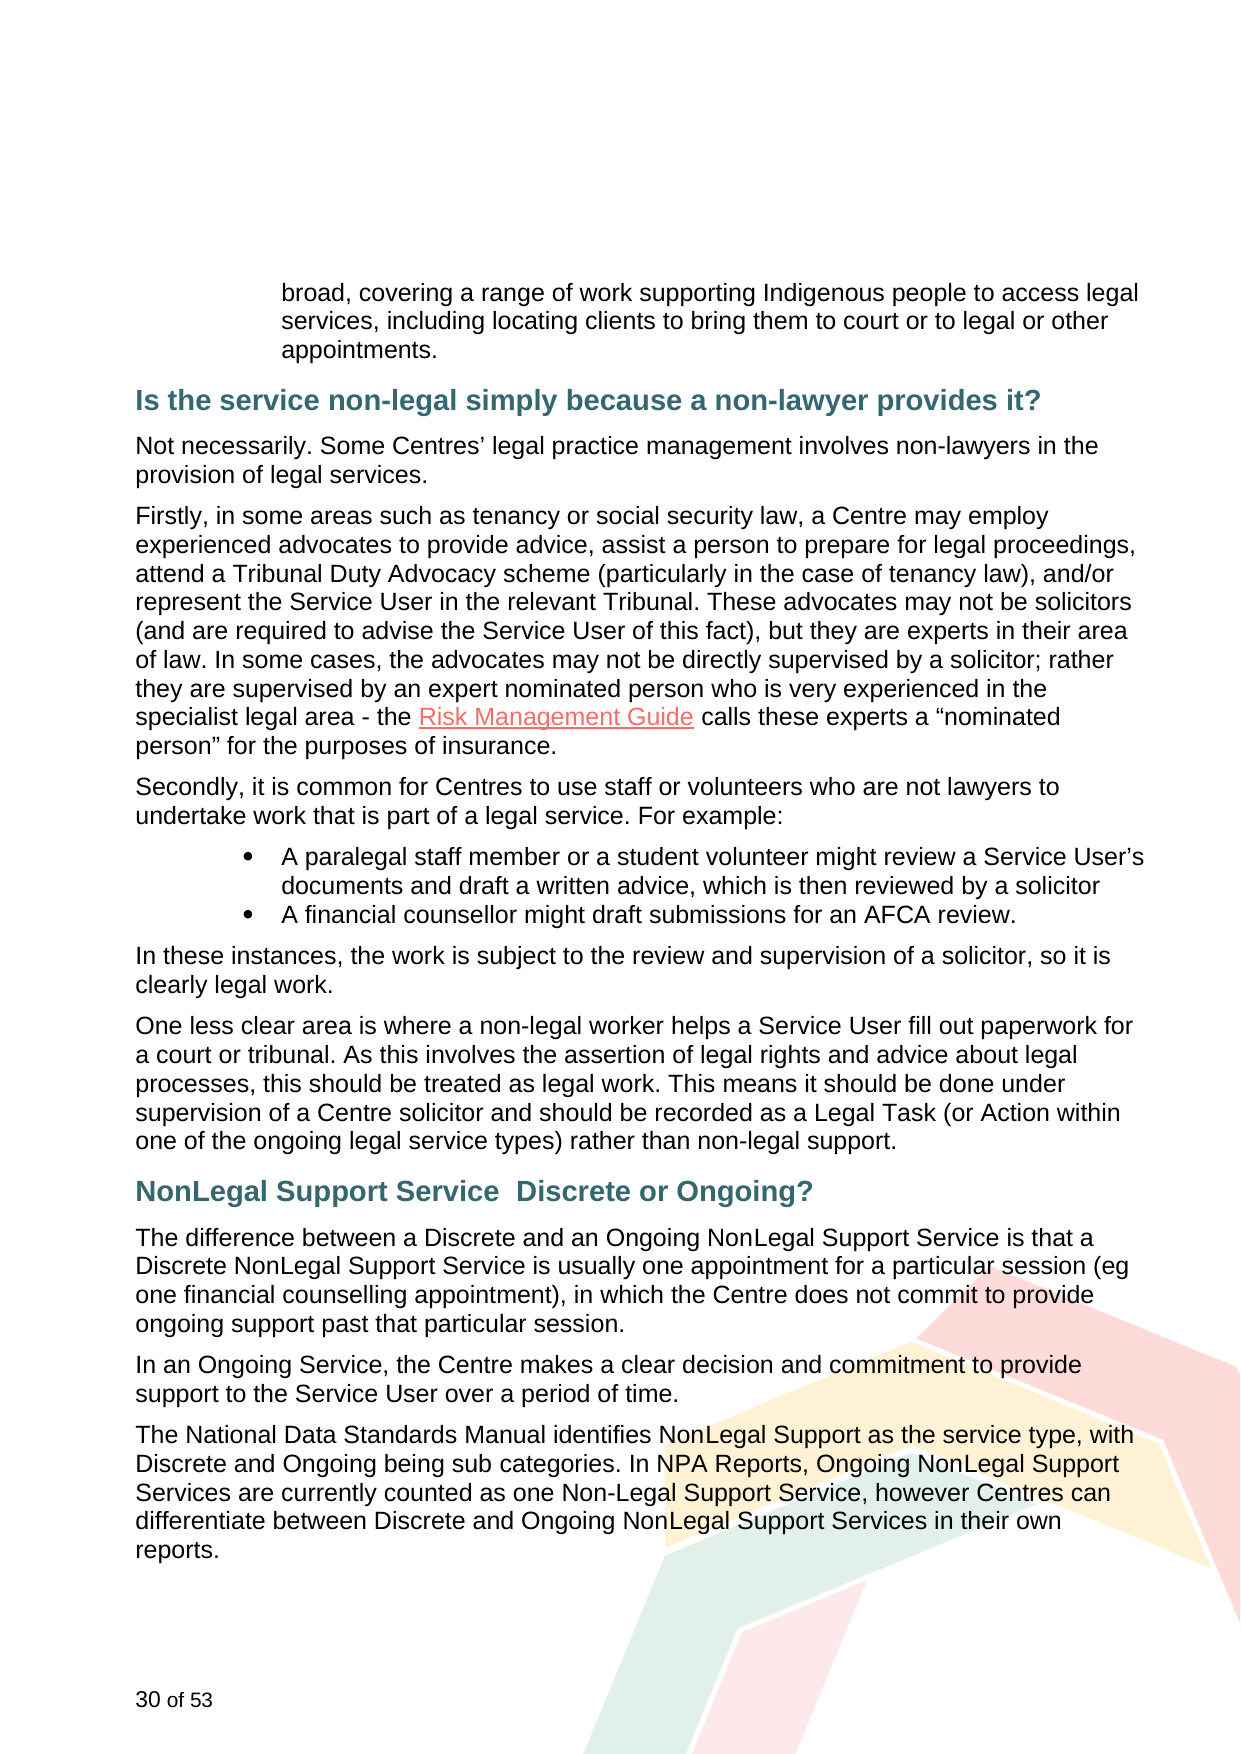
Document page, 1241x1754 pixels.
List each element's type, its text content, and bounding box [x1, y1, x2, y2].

text One less clear area is where a non-legal worker helps a Service User fill out paperwork for a court or tribunal. As this involves the assertion of legal rights and advice about legal processes, this should be treated as legal work. This means it should be done under supervision of a Centre solicitor and should be recorded as a Legal Task (or Action within one of the ongoing legal service types) rather than non-legal support. [135, 1011, 1149, 1155]
text In these instances, the work is subject to the review and supervision of a solicitor, so it is clearly legal work. [135, 941, 1149, 999]
text In an Ongoing Service, the Centre makes a clear decision and commitment to provide support to the Service User over a period of time. [135, 1350, 1149, 1407]
text The difference between a Discrete and an Ongoing Non­Legal Support Service is that a Discrete Non­Legal Support Service is usually one appointment for a particular session (eg one financial counselling appointment), in which the Centre does not commit to provide ongoing support past that particular session. [135, 1222, 1149, 1337]
subtitle Non­Legal Support Service ­ Discrete or Ongoing? [135, 1174, 1149, 1207]
picture [530, 1230, 1241, 1754]
subtitle Is the service non-legal simply because a non-lawyer provides it? [135, 382, 1149, 416]
text The National Data Standards Manual identifies Non­Legal Support as the service type, with Discrete and Ongoing being sub­ categories. In NPA Reports, Ongoing Non­Legal Support Services are currently counted as one Non-Legal Support Service, however Centres can differentiate between Discrete and Ongoing Non­Legal Support Services in their own reports. [135, 1420, 1149, 1564]
list A financial counsellor might draft submissions for an AFCA review. [243, 900, 1149, 929]
text Secondly, it is common for Centres to use staff or volunteers who are not lawyers to undertake work that is part of a legal service. For example: [135, 772, 1149, 830]
text Not necessarily. Some Centres’ legal practice management involves non-lawyers in the provision of legal services. [135, 431, 1149, 489]
list A paralegal staff member or a student volunteer might review a Service User’s documents and draft a written advice, which is then reviewed by a solicitor [243, 842, 1149, 900]
text Firstly, in some areas such as tenancy or social security law, a Centre may employ experienced advocates to provide advice, assist a person to prepare for legal proceedings, attend a Tribunal Duty Advocacy scheme (particularly in the case of tenancy law), and/or represent the Service User in the relevant Tribunal. These advocates may not be solicitors (and are required to advise the Service User of this fact), but they are experts in their area of law. In some cases, the advocates may not be directly supervised by a solicitor; rather they are supervised by an expert nominated person who is very experienced in the specialist legal area - the Risk Management Guide calls these experts a “nominated person” for the purposes of insurance. [135, 501, 1149, 760]
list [243, 277, 1149, 364]
